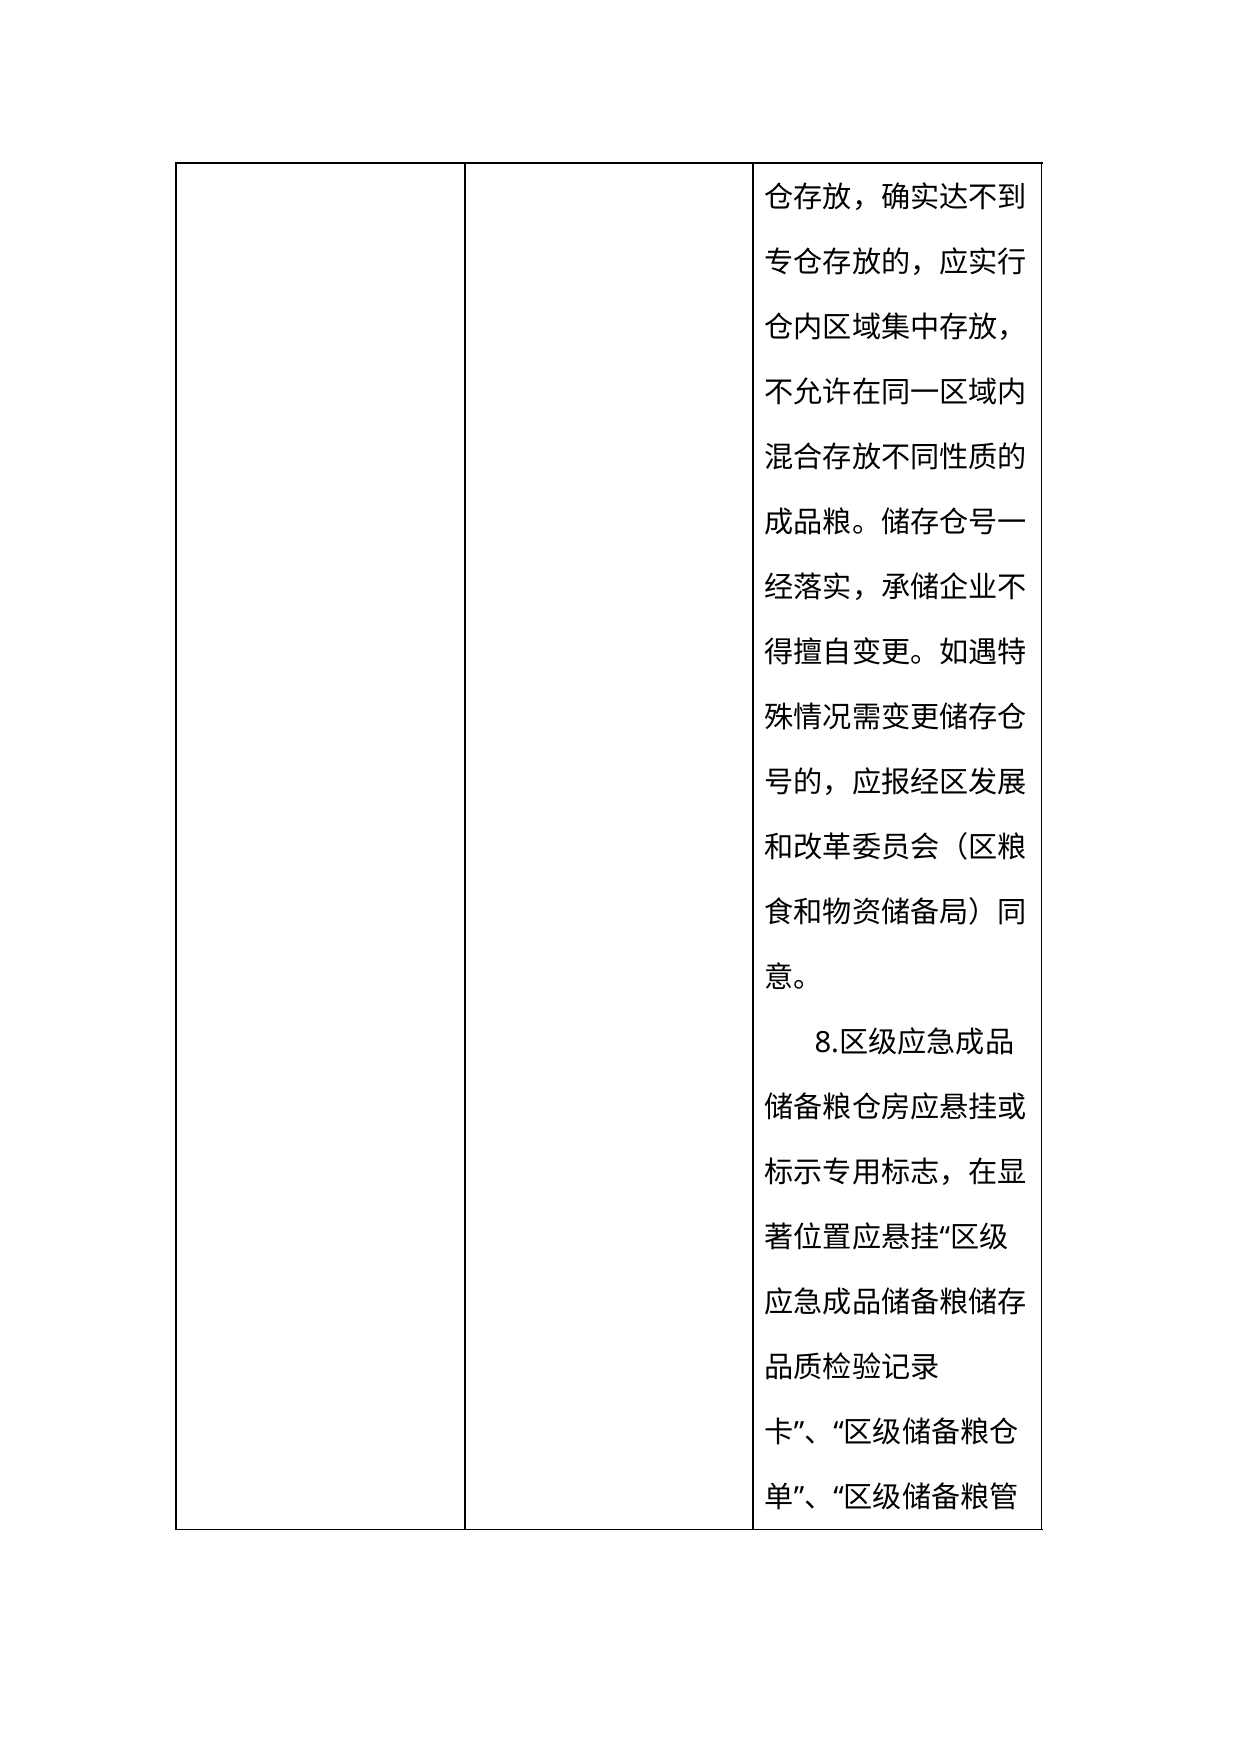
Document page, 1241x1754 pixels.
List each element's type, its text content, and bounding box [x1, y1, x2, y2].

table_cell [754, 164, 1041, 1528]
table_cell [466, 164, 752, 1528]
table_cell 1 [177, 164, 464, 1528]
